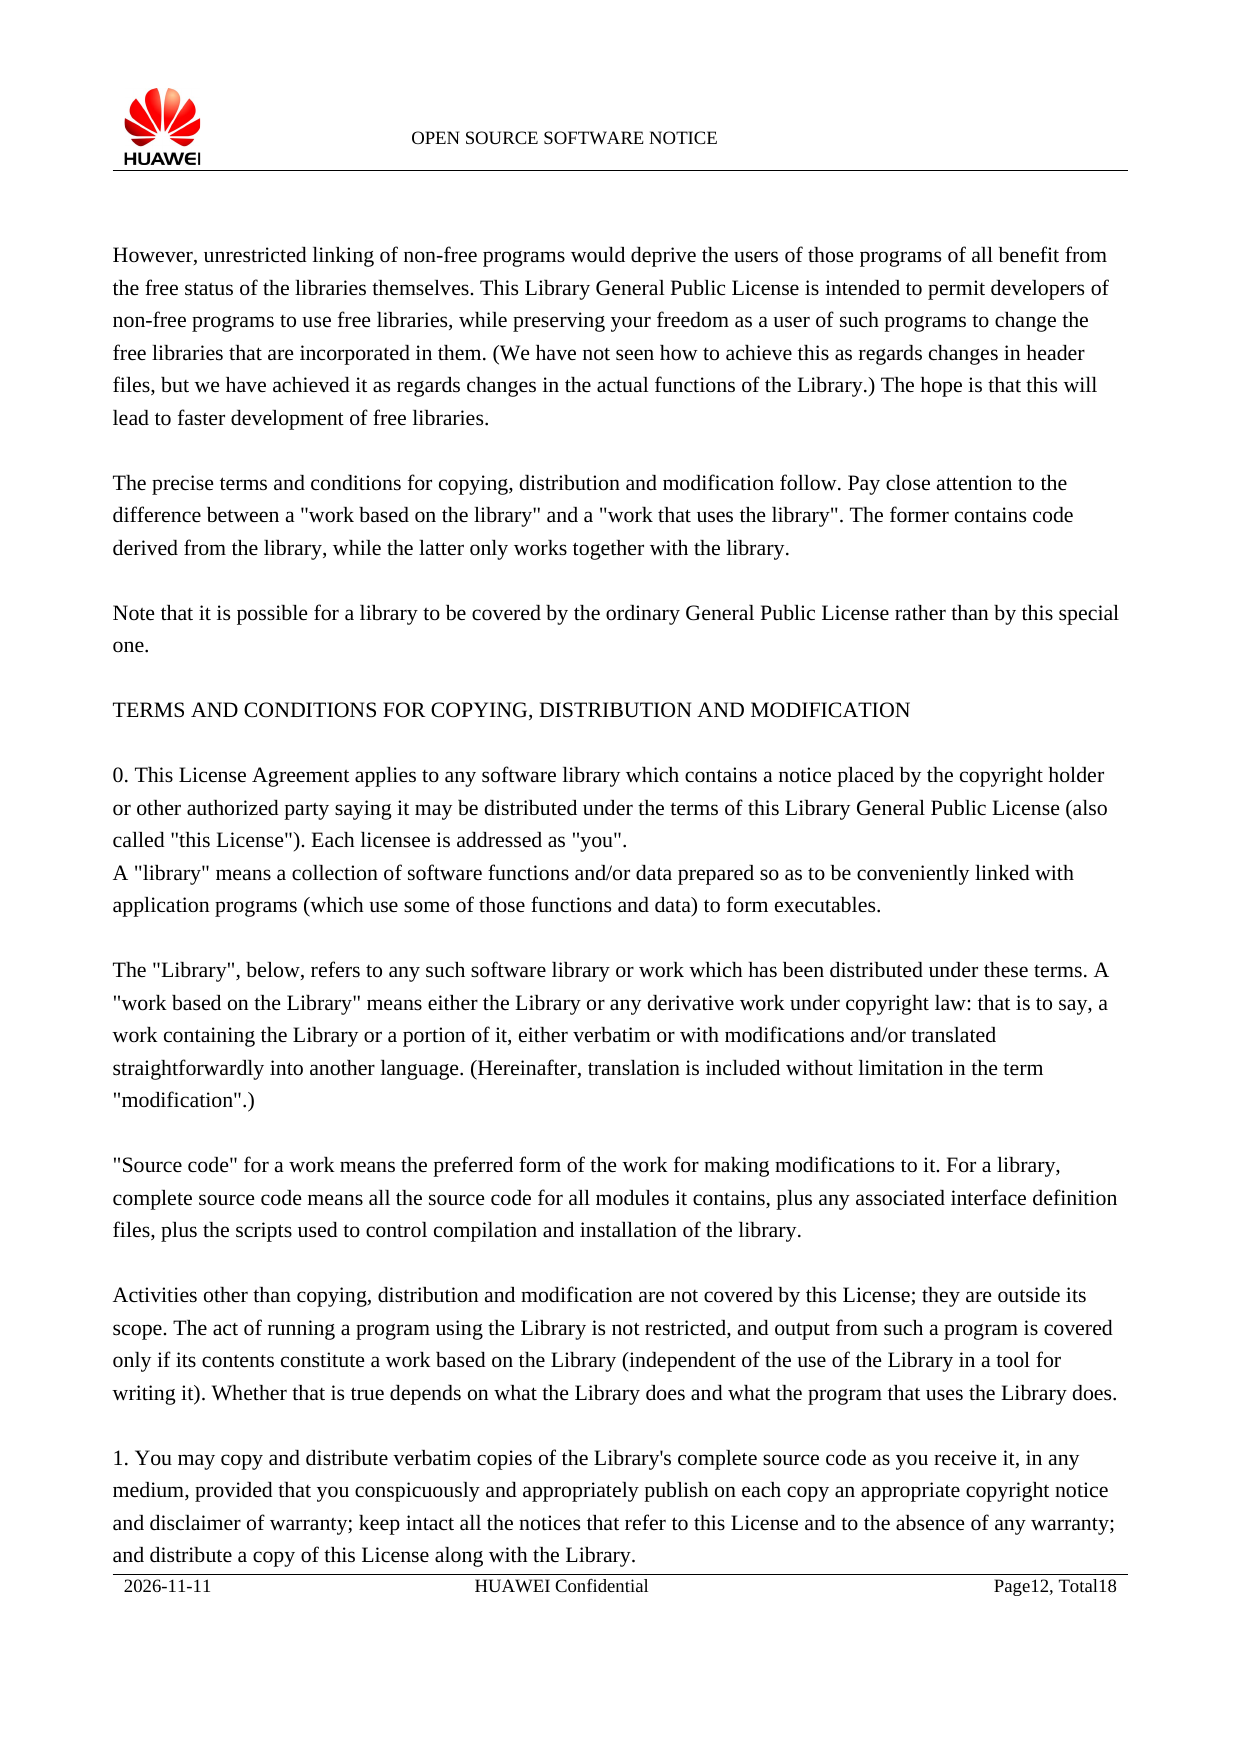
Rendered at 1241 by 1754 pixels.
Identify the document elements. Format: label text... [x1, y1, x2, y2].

picture [124, 88, 201, 165]
